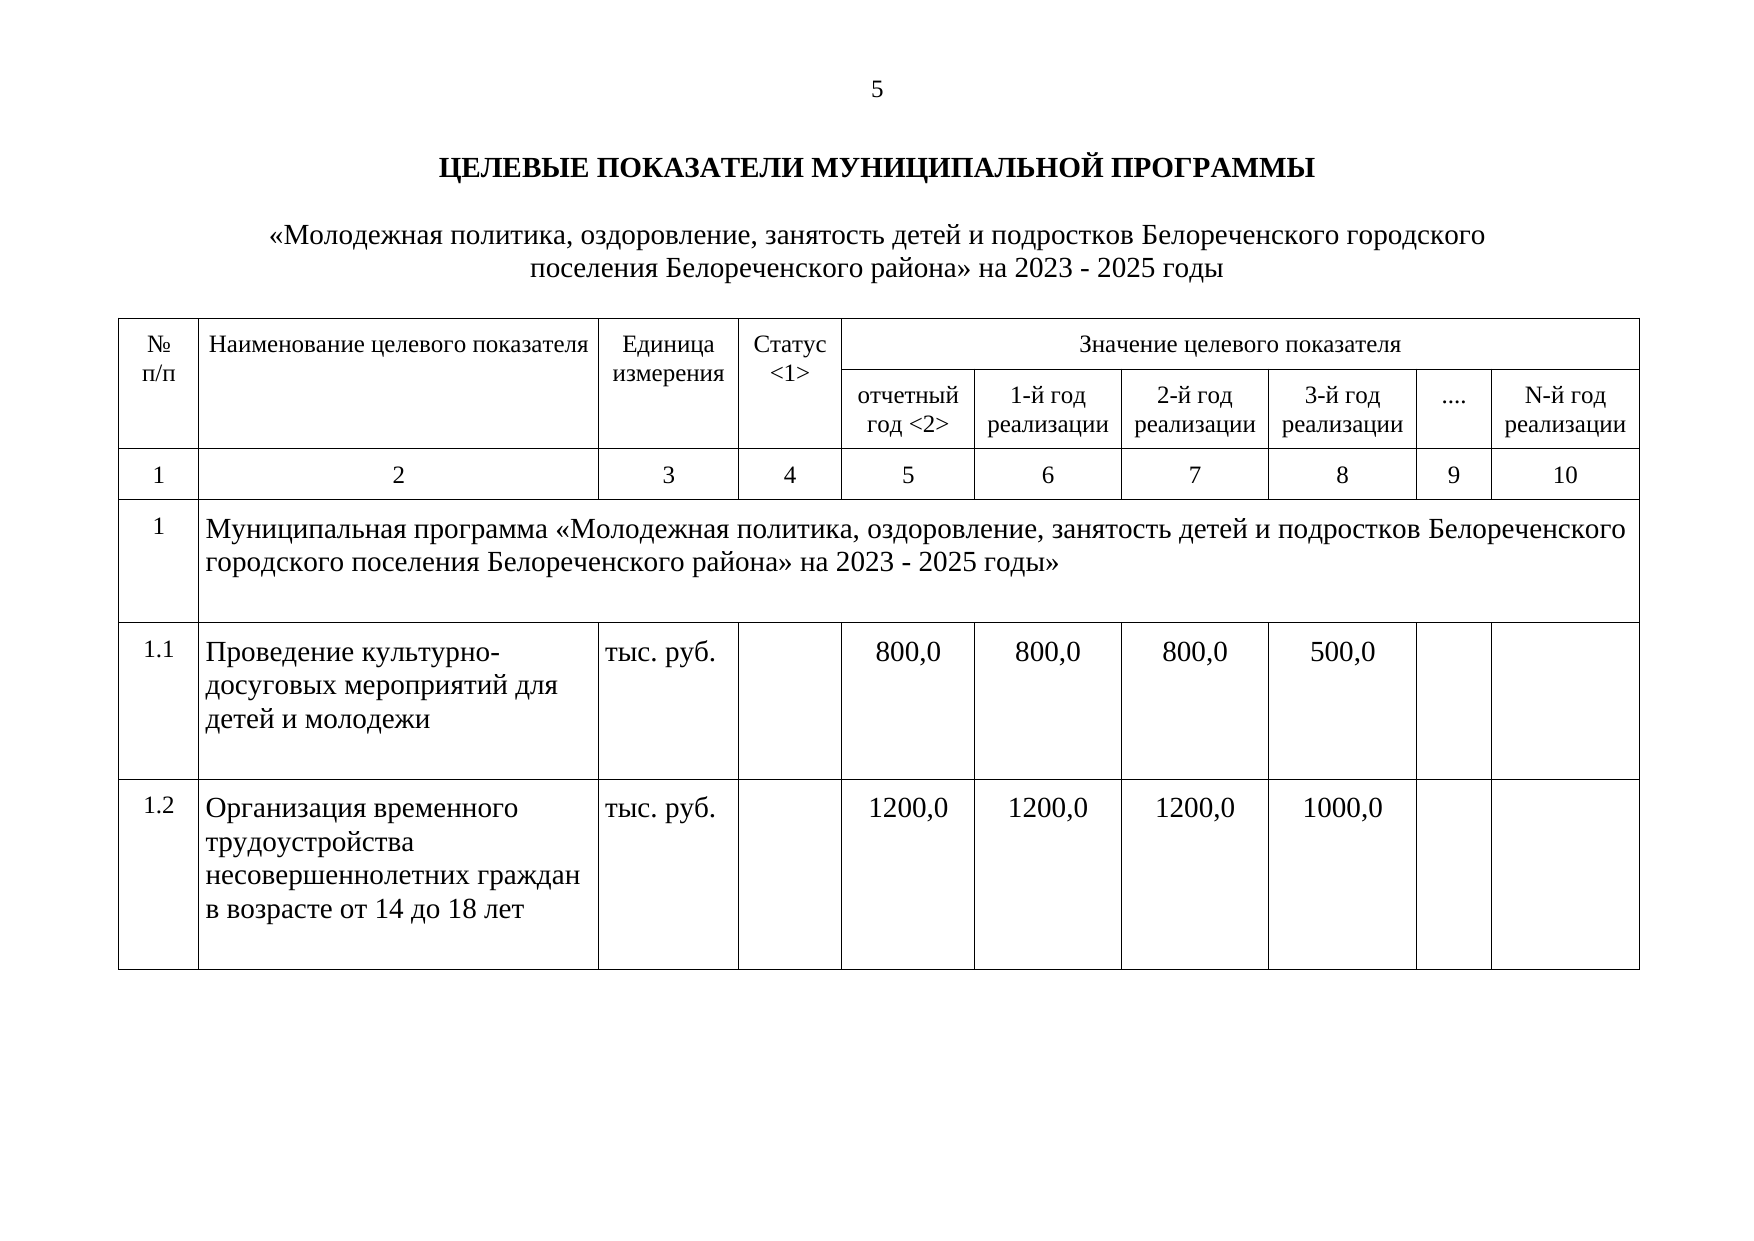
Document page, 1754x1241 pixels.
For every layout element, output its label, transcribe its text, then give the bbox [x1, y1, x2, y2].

table_cell тыс. руб. [599, 623, 738, 779]
table_cell .... [1417, 370, 1491, 448]
table_cell 1.1 [119, 623, 198, 779]
table_cell Проведение культурно-досуговых мероприятий для детей и молодежи [199, 623, 598, 779]
table_cell 10 [1492, 449, 1639, 499]
table_cell 500,0 [1269, 623, 1416, 779]
table_cell тыс. руб. [599, 780, 738, 969]
table_cell 1200,0 [1122, 780, 1268, 969]
table_cell [739, 623, 841, 779]
table_cell 4 [739, 449, 841, 499]
table_cell 3-й год реализации [1269, 370, 1416, 448]
table_cell [739, 780, 841, 969]
table_cell 1000,0 [1269, 780, 1416, 969]
table_cell N-й год реализации [1492, 370, 1639, 448]
table_cell 1200,0 [842, 780, 974, 969]
table_header Единица измерения [599, 319, 738, 448]
text «Молодежная политика, оздоровление, занятость детей и подростков Белореченского городского [118, 217, 1636, 250]
table_cell 800,0 [1122, 623, 1268, 779]
table_cell 1200,0 [975, 780, 1121, 969]
table_cell 5 [842, 449, 974, 499]
table_header Статус <1> [739, 319, 841, 448]
table_cell отчетный год <2> [842, 370, 974, 448]
table_cell 800,0 [842, 623, 974, 779]
table_header Значение целевого показателя [842, 319, 1639, 368]
table_cell 7 [1122, 449, 1268, 499]
table_header № п/п [119, 319, 198, 448]
table_cell [1492, 623, 1639, 779]
table_cell 1 [119, 500, 198, 622]
table_cell 1.2 [119, 780, 198, 969]
table_cell 1-й год реализации [975, 370, 1121, 448]
text ЦЕЛЕВЫЕ ПОКАЗАТЕЛИ МУНИЦИПАЛЬНОЙ ПРОГРАММЫ [118, 150, 1636, 183]
table_header Наименование целевого показателя [199, 319, 598, 448]
table_cell 2-й год реализации [1122, 370, 1268, 448]
table_cell Организация временного трудоустройства несовершеннолетних граждан в возрасте от 14 до 18 лет [199, 780, 598, 969]
table_cell 9 [1417, 449, 1491, 499]
table_cell Муниципальная программа «Молодежная политика, оздоровление, занятость детей и подростков Белореченского городского поселения Белореченского района» на 2023 - 2025 годы» [199, 500, 1639, 622]
table_cell [1417, 780, 1491, 969]
table_cell [1417, 623, 1491, 779]
table_cell 2 [199, 449, 598, 499]
table_cell 1 [119, 449, 198, 499]
table_cell 8 [1269, 449, 1416, 499]
table_cell 3 [599, 449, 738, 499]
table_cell 800,0 [975, 623, 1121, 779]
text поселения Белореченского района» на 2023 - 2025 годы [118, 250, 1636, 284]
table_cell [1492, 780, 1639, 969]
table_cell 6 [975, 449, 1121, 499]
